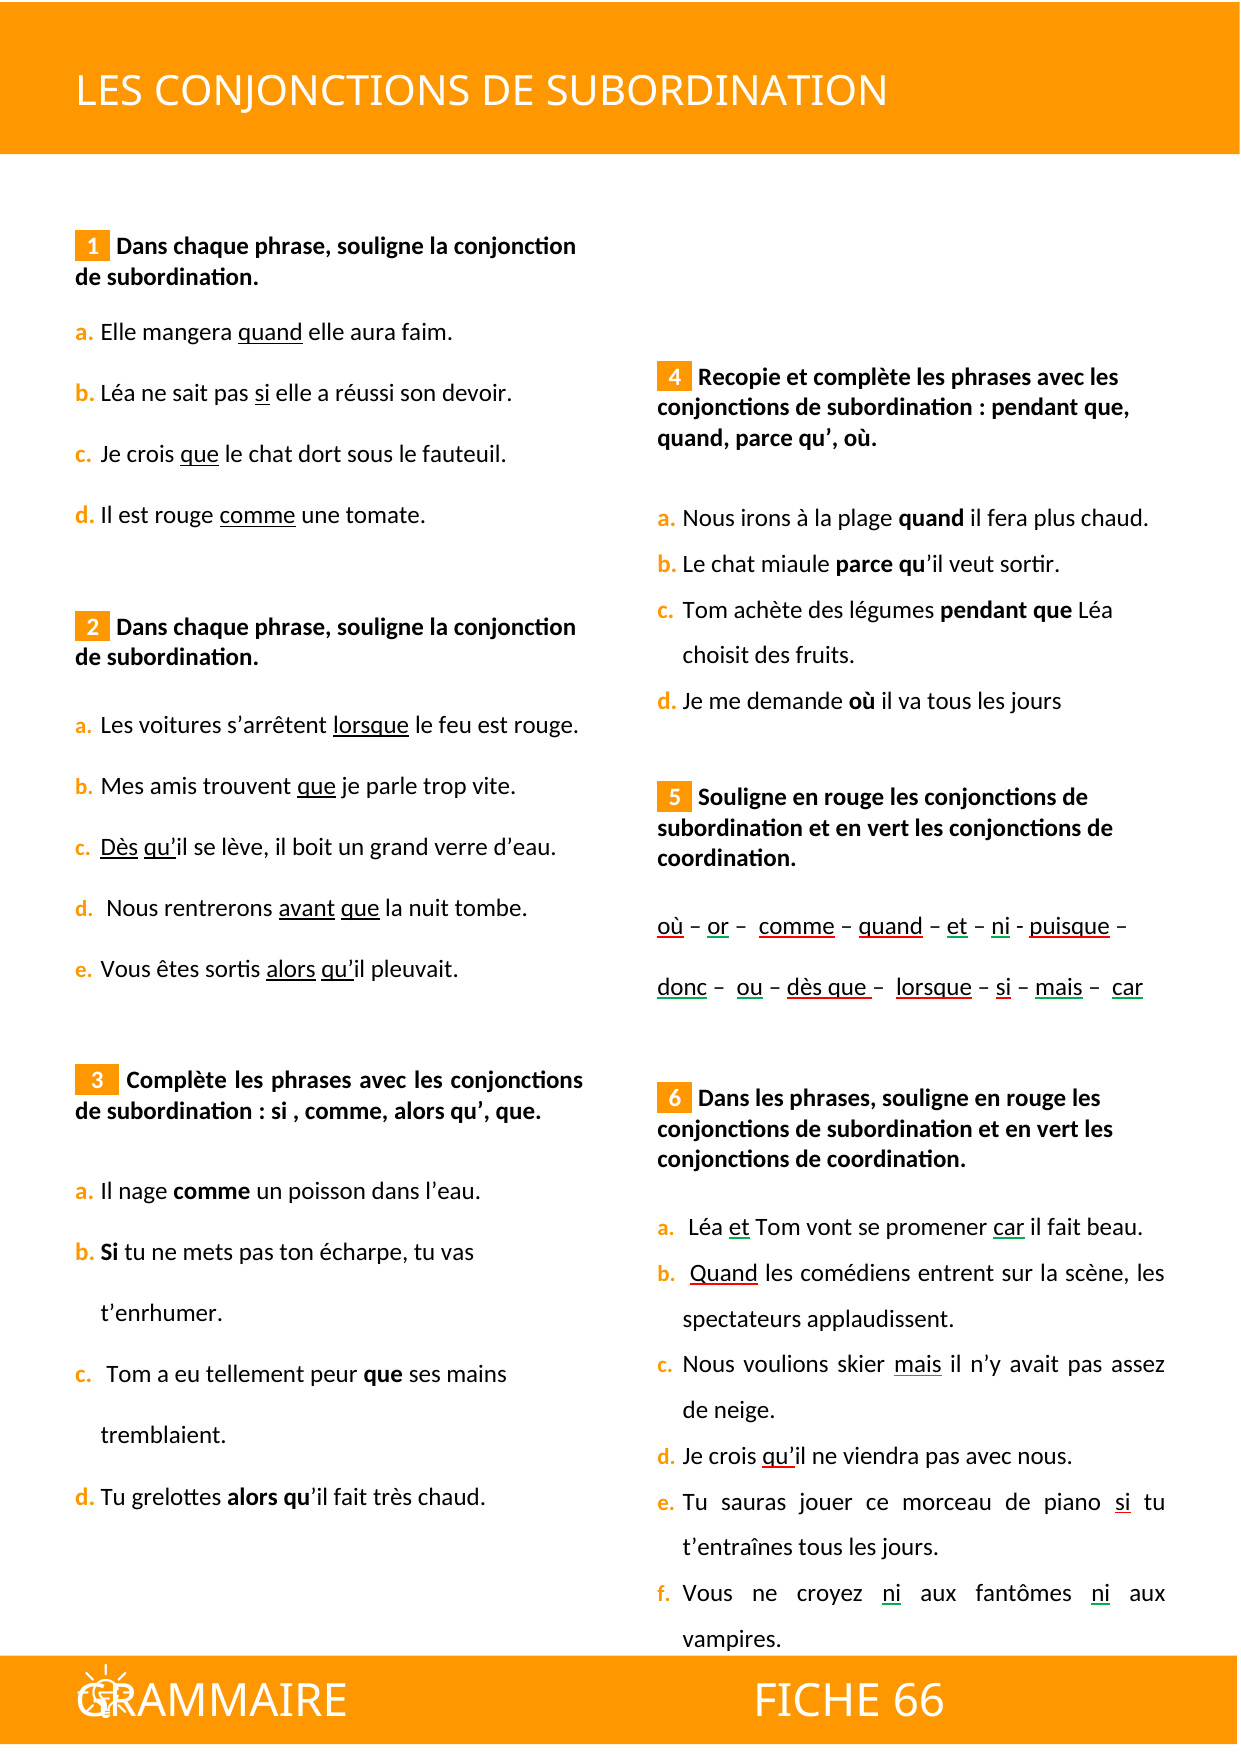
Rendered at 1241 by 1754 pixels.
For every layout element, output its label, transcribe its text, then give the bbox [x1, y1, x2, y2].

list Nous irons à la plage quand il fera plus chaud. [657, 502, 1165, 533]
text 3 Complète les phrases avec les conjonctions de subordination : si , comme, alors qu’, que. [75, 1064, 583, 1125]
list Nous voulions skier mais il n’y avait pas assez de neige. [657, 1348, 1165, 1425]
list Je me demande où il va tous les jours [657, 685, 1165, 716]
text 4 Recopie et complète les phrases avec les conjonctions de subordination : pendant que, quand, parce qu’, où. [657, 361, 1165, 452]
text 1 Dans chaque phrase, souligne la conjonction de subordination. [75, 230, 583, 291]
list Il nage comme un poisson dans l’eau. [75, 1175, 583, 1206]
text 5 Souligne en rouge les conjonctions de subordination et en vert les conjonctions de coordination. [657, 781, 1165, 873]
list Les voitures s’arrêtent lorsque le feu est rouge. [75, 709, 583, 740]
text 2 Dans chaque phrase, souligne la conjonction de subordination. [75, 611, 583, 672]
list Vous ne croyez ni aux fantômes ni aux vampires. [657, 1577, 1165, 1653]
list Léa et Tom vont se promener car il fait beau. [657, 1211, 1165, 1242]
list Dès qu’il se lève, il boit un grand verre d’eau. [75, 831, 583, 862]
list Tom a eu tellement peur que ses mains tremblaient. [75, 1358, 583, 1450]
text 6 Dans les phrases, souligne en rouge les conjonctions de subordination et en vert les conjonctions de coordination. [657, 1082, 1165, 1174]
list Tu sauras jouer ce morceau de piano si tu t’entraînes tous les jours. [657, 1486, 1165, 1562]
list Elle mangera quand elle aura faim. [75, 316, 583, 347]
list Quand les comédiens entrent sur la scène, les spectateurs applaudissent. [657, 1257, 1165, 1333]
list Vous êtes sortis alors qu’il pleuvait. [75, 953, 583, 984]
list Je crois qu’il ne viendra pas avec nous. [657, 1440, 1165, 1471]
list Tu grelottes alors qu’il fait très chaud. [75, 1481, 583, 1511]
list Mes amis trouvent que je parle trop vite. [75, 770, 583, 801]
list Il est rouge comme une tomate. [75, 499, 583, 530]
list Nous rentrerons avant que la nuit tombe. [75, 892, 583, 923]
picture [75, 1664, 139, 1720]
list Le chat miaule parce qu’il veut sortir. [657, 548, 1165, 579]
list Tom achète des légumes pendant que Léa choisit des fruits. [657, 594, 1165, 670]
list Je crois que le chat dort sous le fauteuil. [75, 438, 583, 469]
list Si tu ne mets pas ton écharpe, tu vas t’enrhumer. [75, 1236, 583, 1328]
list Léa ne sait pas si elle a réussi son devoir. [75, 377, 583, 408]
text où – or – comme – quand – et – ni - puisque – donc – ou – dès que – lorsque – si – mais – car [657, 910, 1165, 1002]
